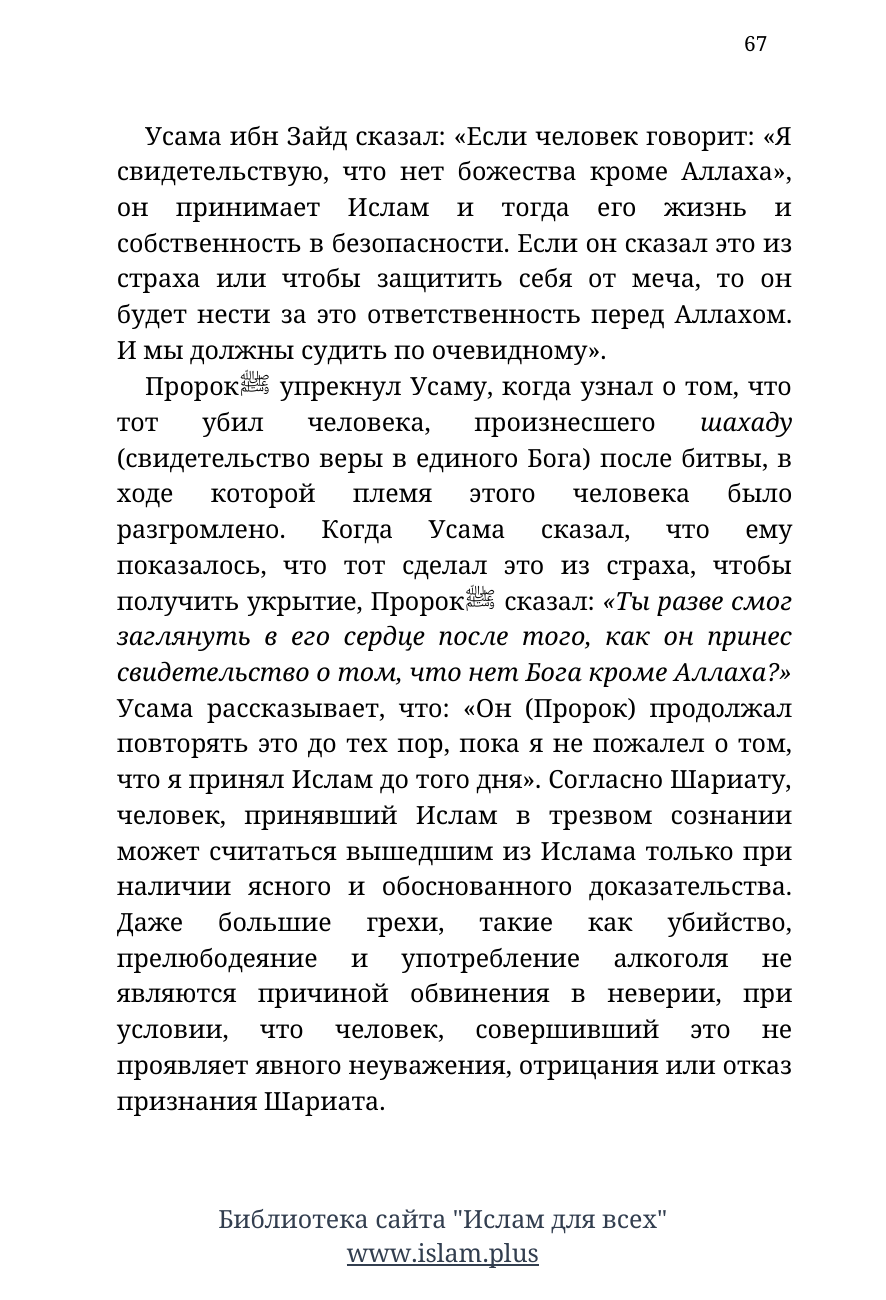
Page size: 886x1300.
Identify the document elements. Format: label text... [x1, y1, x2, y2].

text Усама ибн Зайд сказал: «Если человек говорит: «Я свидетельствую, что нет божества кроме Аллаха», он принимает Ислам и тогда его жизнь и собственность в безопасности. Если он сказал это из страха или чтобы защитить себя от меча, то он будет нести за это ответственность перед Аллахом. И мы должны судить по очевидному». [117, 118, 793, 367]
text Пророкﷺ упрекнул Усаму, когда узнал о том, что тот убил человека, произнесшего шахаду (свидетельство веры в единого Бога) после битвы, в ходе которой племя этого человека было разгромлено. Когда Усама сказал, что ему показалось, что тот сделал это из страха, чтобы получить укрытие, Пророкﷺ сказал: «Ты разве смог заглянуть в его сердце после того, как он принес свидетельство о том, что нет Бога кроме Аллаха?» Усама рассказывает, что: «Он (Пророк) продолжал повторять это до тех пор, пока я не пожалел о том, что я принял Ислам до того дня». Согласно Шариату, человек, принявший Ислам в трезвом сознании может считаться вышедшим из Ислама только при наличии ясного и обоснованного доказательства. Даже большие грехи, такие как убийство, прелюбодеяние и употребление алкоголя не являются причиной обвинения в неверии, при условии, что человек, совершивший это не проявляет явного неуважения, отрицания или отказ признания Шариата. [117, 369, 793, 1117]
